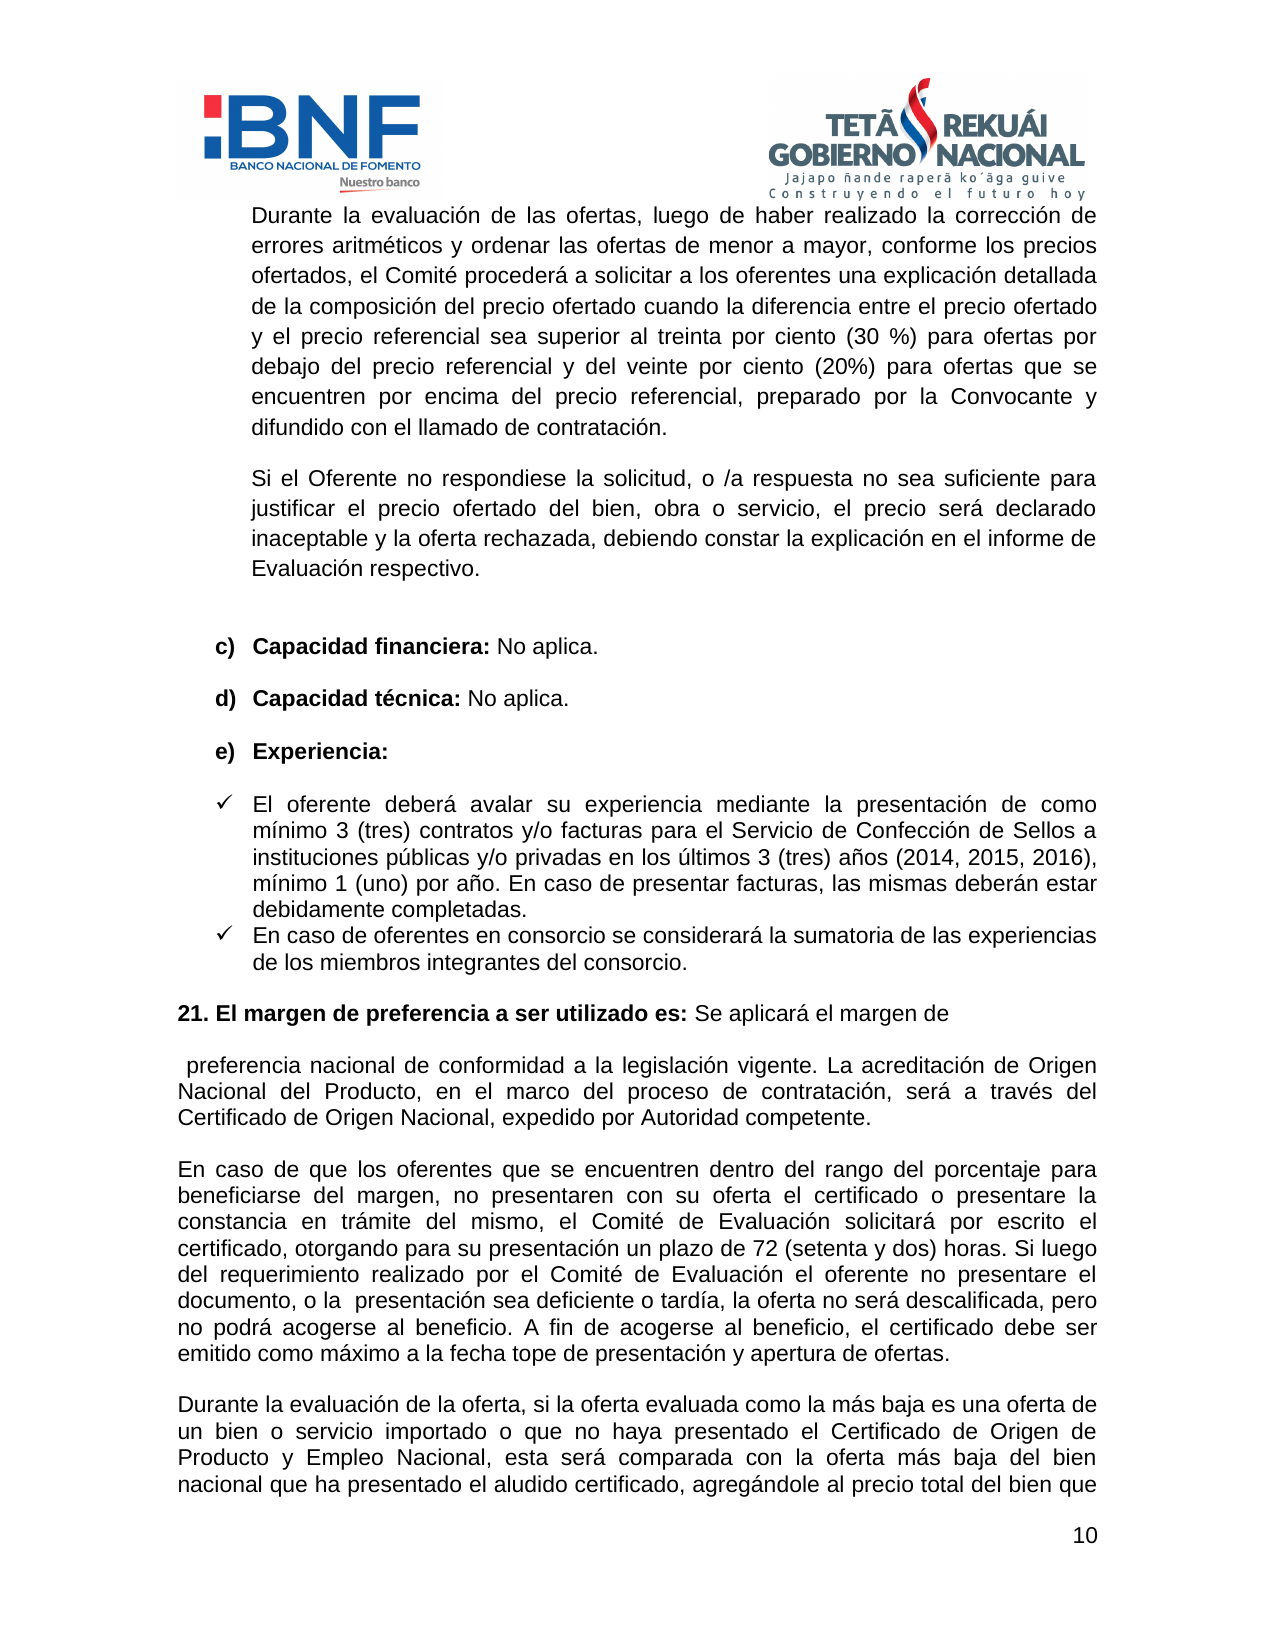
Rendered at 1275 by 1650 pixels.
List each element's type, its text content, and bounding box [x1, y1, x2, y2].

picture [177, 80, 443, 202]
list Experiencia: [215, 738, 1098, 764]
text En caso de que los oferentes que se encuentren dentro del rango del porcentaje para beneficiarse del margen, no presentaren con su oferta el certificado o presentare la constancia en trámite del mismo, el Comité de Evaluación solicitará por escrito el certificado, otorgando para su presentación un plazo de 72 (setenta y dos) horas. Si luego del requerimiento realizado por el Comité de Evaluación el oferente no presentare el documento, o la presentación sea deficiente o tardía, la oferta no será descalificada, pero no podrá acogerse al beneficio. A fin de acogerse al beneficio, el certificado debe ser emitido como máximo a la fecha tope de presentación y apertura de ofertas. [177, 1156, 1098, 1366]
list Capacidad técnica: No aplica. [215, 685, 1098, 712]
text Si el Oferente no respondiese la solicitud, o /a respuesta no sea suficiente para justificar el precio ofertado del bien, obra o servicio, el precio será declarado inaceptable y la oferta rechazada, debiendo constar la explicación en el informe de Evaluación respectivo. [251, 464, 1098, 582]
list En caso de oferentes en consorcio se considerará la sumatoria de las experiencias de los miembros integrantes del consorcio. [215, 922, 1098, 975]
text preferencia nacional de conformidad a la legislación vigente. La acreditación de Origen Nacional del Producto, en el marco del proceso de contratación, será a través del Certificado de Origen Nacional, expedido por Autoridad competente. [177, 1052, 1098, 1131]
text Durante la evaluación de las ofertas, luego de haber realizado la corrección de errores aritméticos y ordenar las ofertas de menor a mayor, conforme los precios ofertados, el Comité procederá a solicitar a los oferentes una explicación detallada de la composición del precio ofertado cuando la diferencia entre el precio ofertado y el precio referencial sea superior al treinta por ciento (30 %) para ofertas por debajo del precio referencial y del veinte por ciento (20%) para ofertas que se encuentren por encima del precio referencial, preparado por la Convocante y difundido con el llamado de contratación. [251, 202, 1098, 440]
picture [768, 73, 1088, 202]
list Capacidad financiera: No aplica. [215, 633, 1098, 659]
list El oferente deberá avalar su experiencia mediante la presentación de como mínimo 3 (tres) contratos y/o facturas para el Servicio de Confección de Sellos a instituciones públicas y/o privadas en los últimos 3 (tres) años (2014, 2015, 2016), mínimo 1 (uno) por año. En caso de presentar facturas, las mismas deberán estar debidamente completadas. [215, 791, 1098, 922]
text 21. El margen de preferencia a ser utilizado es: Se aplicará el margen de [177, 1000, 1098, 1027]
